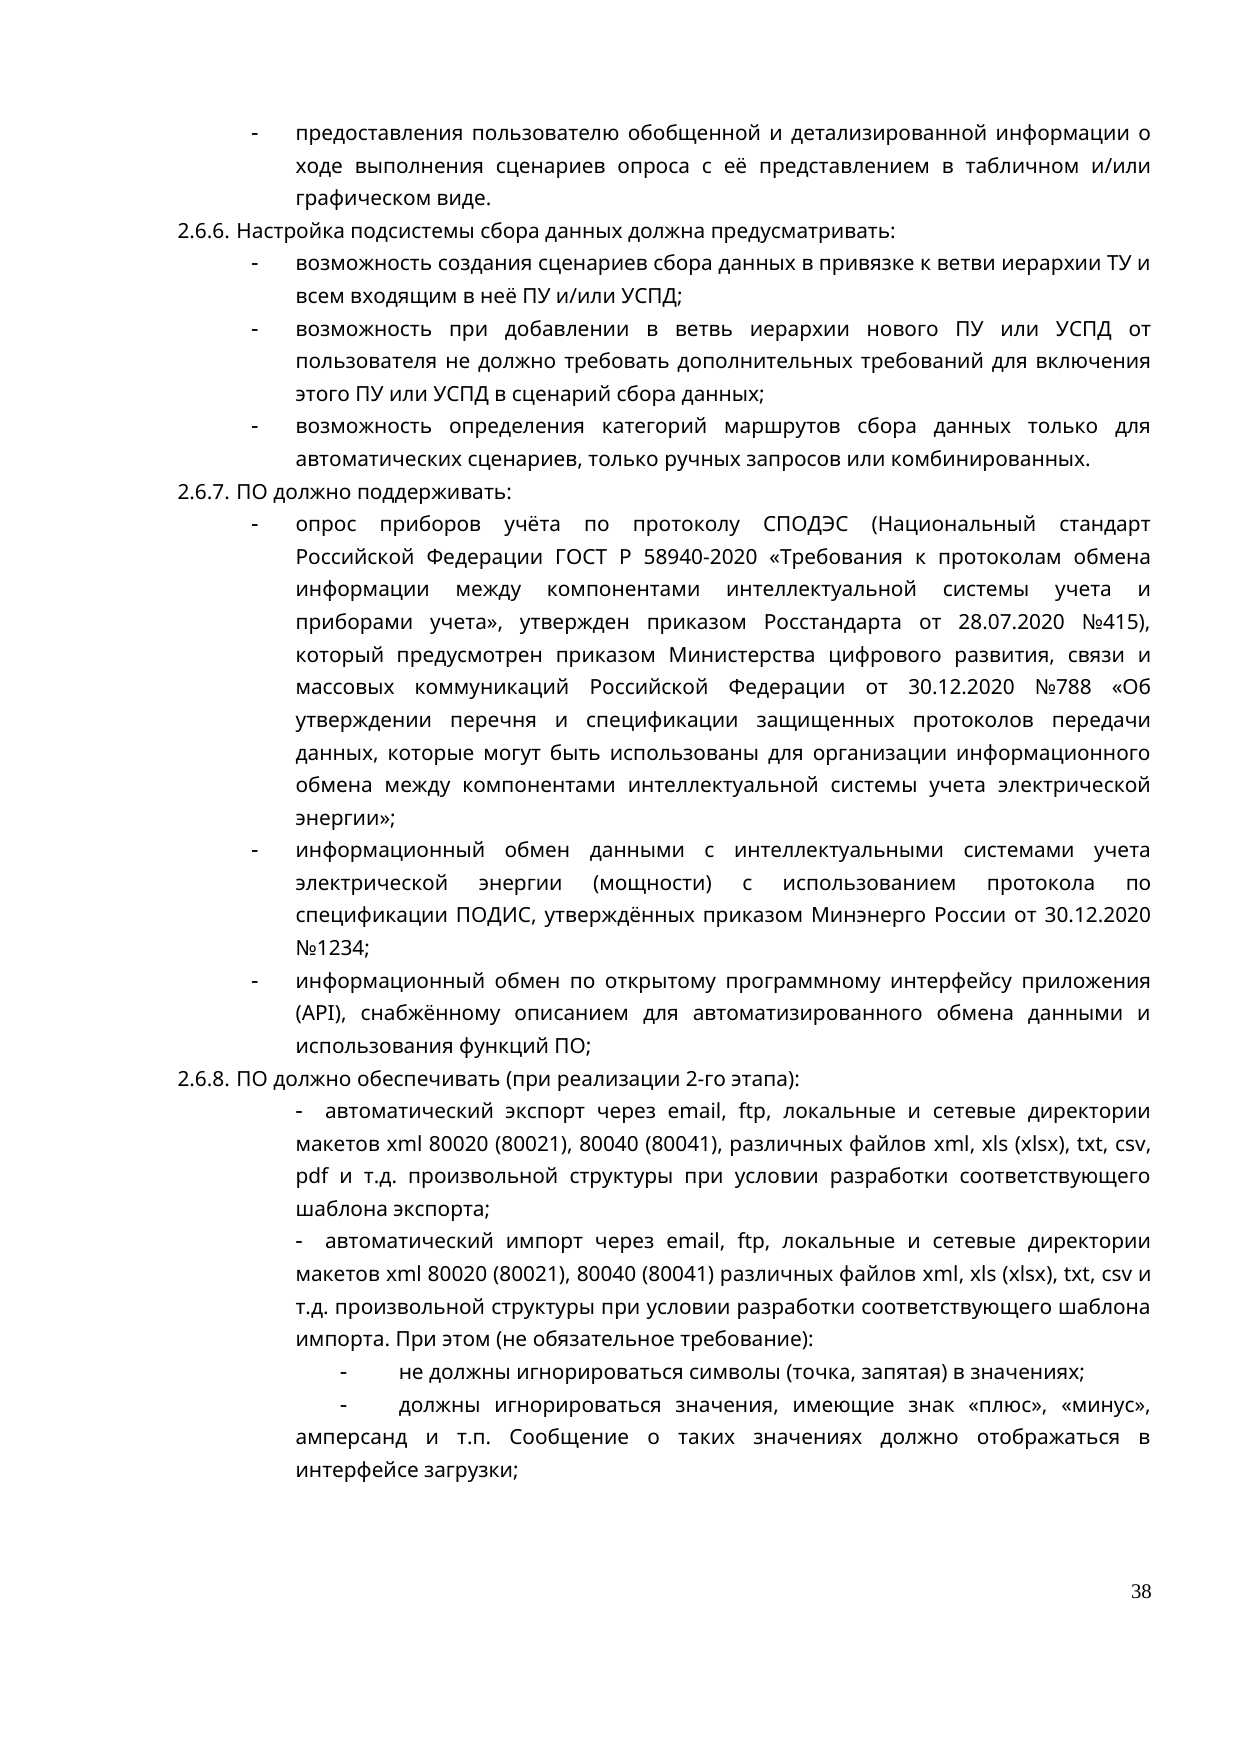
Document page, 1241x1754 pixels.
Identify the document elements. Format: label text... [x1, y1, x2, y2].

list возможность создания сценариев сбора данных в привязке к ветви иерархии ТУ и всем входящим в неё ПУ и/или УСПД; [251, 248, 1152, 309]
list опрос приборов учёта по протоколу СПОДЭС (Национальный стандарт Российской Федерации ГОСТ Р 58940-2020 «Требования к протоколам обмена информации между компонентами интеллектуальной системы учета и приборами учета», утвержден приказом Росстандарта от 28.07.2020 №415), который предусмотрен приказом Министерства цифрового развития, связи и массовых коммуникаций Российской Федерации от 30.12.2020 №788 «Об утверждении перечня и спецификации защищенных протоколов передачи данных, которые могут быть использованы для организации информационного обмена между компонентами интеллектуальной системы учета электрической энергии»; [251, 509, 1152, 831]
list автоматический экспорт через email, ftp, локальные и сетевые директории макетов xml 80020 (80021), 80040 (80041), различных файлов xml, xls (xlsx), txt, csv, pdf и т.д. произвольной структуры при условии разработки соответствующего шаблона экспорта; [295, 1096, 1152, 1222]
list автоматический импорт через email, ftp, локальные и сетевые директории макетов xml 80020 (80021), 80040 (80041) различных файлов xml, xls (xlsx), txt, csv и т.д. произвольной структуры при условии разработки соответствующего шаблона импорта. При этом (не обязательное требование): [295, 1227, 1152, 1353]
list ПО должно обеспечивать (при реализации 2-го этапа): [177, 1064, 1152, 1092]
list информационный обмен данными с интеллектуальными системами учета электрической энергии (мощности) с использованием протокола по спецификации ПОДИС, утверждённых приказом Минэнерго России от 30.12.2020 №1234; [251, 835, 1152, 962]
list должны игнорироваться значения, имеющие знак «плюс», «минус», амперсанд и т.п. Сообщение о таких значениях должно отображаться в интерфейсе загрузки; [295, 1390, 1152, 1483]
list возможность определения категорий маршрутов сбора данных только для автоматических сценариев, только ручных запросов или комбинированных. [251, 412, 1152, 473]
list не должны игнорироваться символы (точка, запятая) в значениях; [295, 1357, 1152, 1386]
list возможность при добавлении в ветвь иерархии нового ПУ или УСПД от пользователя не должно требовать дополнительных требований для включения этого ПУ или УСПД в сценарий сбора данных; [251, 314, 1152, 407]
list информационный обмен по открытому программному интерфейсу приложения (API), снабжённому описанием для автоматизированного обмена данными и использования функций ПО; [251, 966, 1152, 1059]
list ПО должно поддерживать: [177, 477, 1152, 505]
list Настройка подсистемы сбора данных должна предусматривать: [177, 216, 1152, 244]
list предоставления пользователю обобщенной и детализированной информации о ходе выполнения сценариев опроса с её представлением в табличном и/или графическом виде. [251, 118, 1152, 212]
